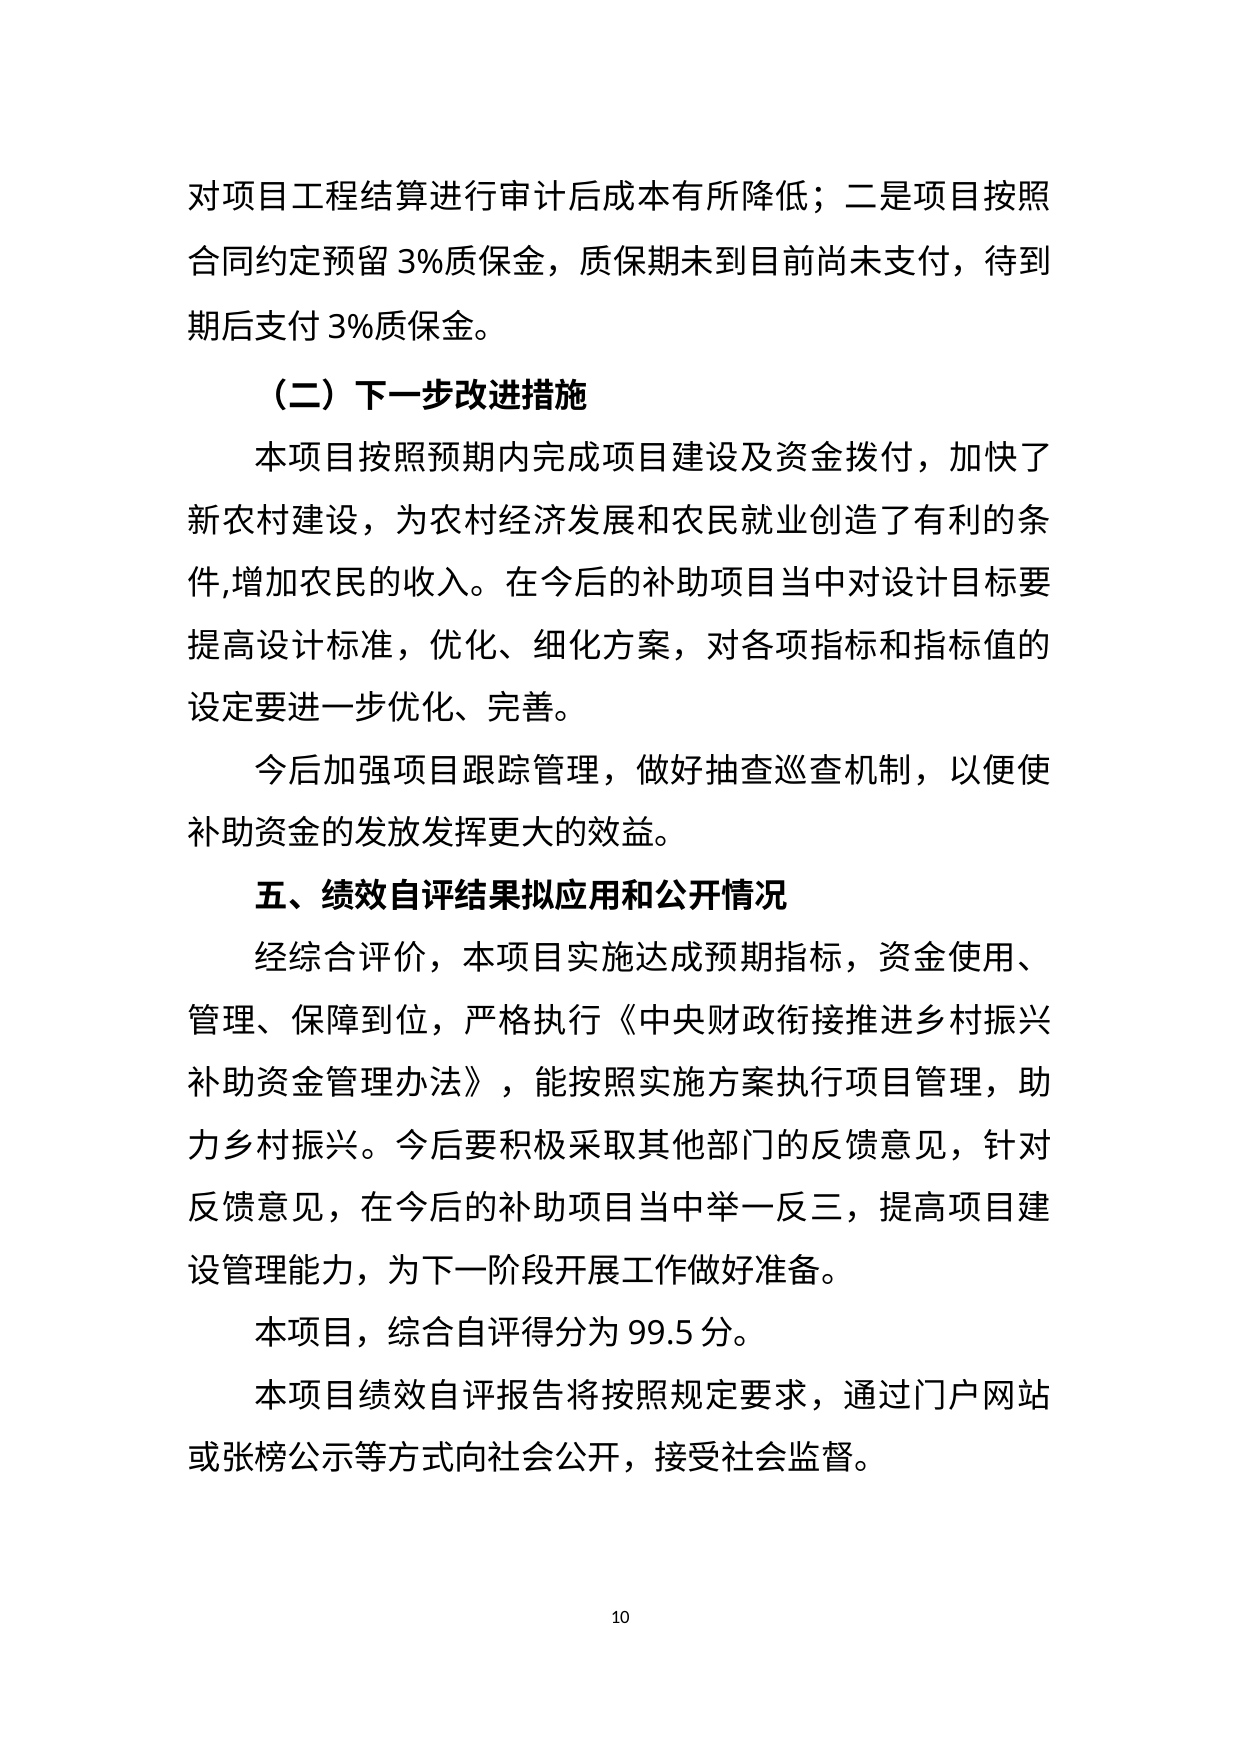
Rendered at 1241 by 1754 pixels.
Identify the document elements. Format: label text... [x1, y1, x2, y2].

text （二）下一步改进措施 [187, 357, 1053, 419]
text 本项目，综合自评得分为99.5分。 [187, 1294, 1053, 1357]
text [187, 162, 1053, 357]
text 本项目绩效自评报告将按照规定要求，通过门户网站或张榜公示等方式向社会公开，接受社会监督。 [187, 1357, 1053, 1482]
text 本项目按照预期内完成项目建设及资金拨付，加快了新农村建设，为农村经济发展和农民就业创造了有利的条件,增加农民的收入。在今后的补助项目当中对设计目标要提高设计标准，优化、细化方案，对各项指标和指标值的设定要进一步优化、完善。 [187, 419, 1053, 732]
text 经综合评价，本项目实施达成预期指标，资金使用、管理、保障到位，严格执行《中央财政衔接推进乡村振兴补助资金管理办法》，能按照实施方案执行项目管理，助力乡村振兴。今后要积极采取其他部门的反馈意见，针对反馈意见，在今后的补助项目当中举一反三，提高项目建设管理能力，为下一阶段开展工作做好准备。 [187, 919, 1053, 1294]
text 今后加强项目跟踪管理，做好抽查巡查机制，以便使补助资金的发放发挥更大的效益。 [187, 732, 1053, 857]
text 五、绩效自评结果拟应用和公开情况 [187, 857, 1053, 919]
